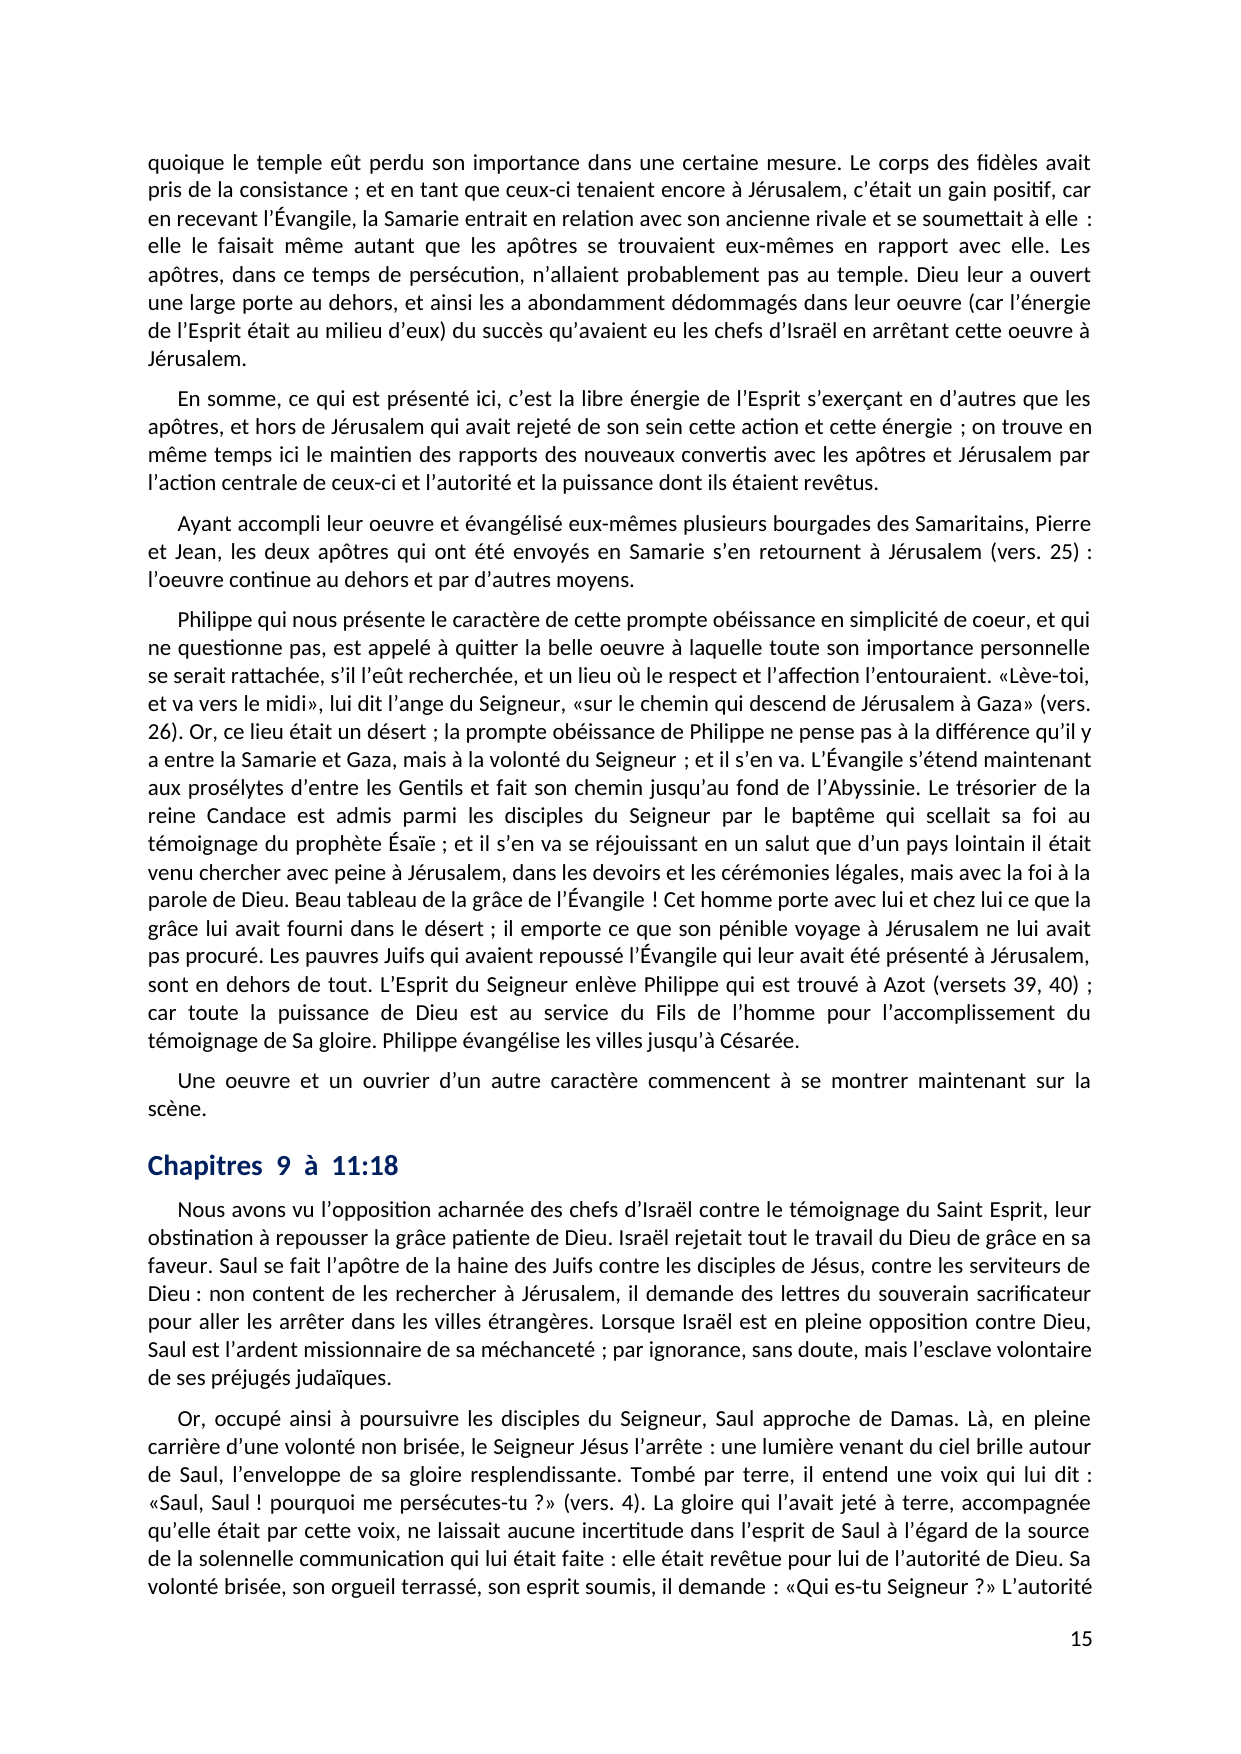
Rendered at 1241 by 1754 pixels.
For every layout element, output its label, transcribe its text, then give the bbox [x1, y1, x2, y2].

text Nous avons vu l’opposition acharnée des chefs d’Israël contre le témoignage du Saint Esprit, leur obstination à repousser la grâce patiente de Dieu. Israël rejetait tout le travail du Dieu de grâce en sa faveur. Saul se fait l’apôtre de la haine des Juifs contre les disciples de Jésus, contre les serviteurs de Dieu : non content de les rechercher à Jérusalem, il demande des lettres du souverain sacrificateur pour aller les arrêter dans les villes étrangères. Lorsque Israël est en pleine opposition contre Dieu, Saul est l’ardent missionnaire de sa méchanceté ; par ignorance, sans doute, mais l’esclave volontaire de ses préjugés judaïques. [148, 1195, 1093, 1392]
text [148, 1404, 1093, 1600]
text Philippe qui nous présente le caractère de cette prompte obéissance en simplicité de coeur, et qui ne questionne pas, est appelé à quitter la belle oeuvre à laquelle toute son importance personnelle se serait rattachée, s’il l’eût recherchée, et un lieu où le respect et l’affection l’entouraient. «Lève-toi, et va vers le midi», lui dit l’ange du Seigneur, «sur le chemin qui descend de Jérusalem à Gaza» (vers. 26). Or, ce lieu était un désert ; la prompte obéissance de Philippe ne pense pas à la différence qu’il y a entre la Samarie et Gaza, mais à la volonté du Seigneur ; et il s’en va. L’Évangile s’étend maintenant aux prosélytes d’entre les Gentils et fait son chemin jusqu’au fond de l’Abyssinie. Le trésorier de la reine Candace est admis parmi les disciples du Seigneur par le baptême qui scellait sa foi au témoignage du prophète Ésaïe ; et il s’en va se réjouissant en un salut que d’un pays lointain il était venu chercher avec peine à Jérusalem, dans les devoirs et les cérémonies légales, mais avec la foi à la parole de Dieu. Beau tableau de la grâce de l’Évangile ! Cet homme porte avec lui et chez lui ce que la grâce lui avait fourni dans le désert ; il emporte ce que son pénible voyage à Jérusalem ne lui avait pas procuré. Les pauvres Juifs qui avaient repoussé l’Évangile qui leur avait été présenté à Jérusalem, sont en dehors de tout. L’Esprit du Seigneur enlève Philippe qui est trouvé à Azot (versets 39, 40) ; car toute la puissance de Dieu est au service du Fils de l’homme pour l’accomplissement du témoignage de Sa gloire. Philippe évangélise les villes jusqu’à Césarée. [148, 605, 1093, 1054]
text Une oeuvre et un ouvrier d’un autre caractère commencent à se montrer maintenant sur la scène. [148, 1066, 1093, 1122]
subtitle Chapitres 9 à 11:18 [148, 1147, 1093, 1183]
text Ayant accompli leur oeuvre et évangélisé eux-mêmes plusieurs bourgades des Samaritains, Pierre et Jean, les deux apôtres qui ont été envoyés en Samarie s’en retournent à Jérusalem (vers. 25) : l’oeuvre continue au dehors et par d’autres moyens. [148, 509, 1093, 593]
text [148, 148, 1093, 372]
text En somme, ce qui est présenté ici, c’est la libre énergie de l’Esprit s’exerçant en d’autres que les apôtres, et hors de Jérusalem qui avait rejeté de son sein cette action et cette énergie ; on trouve en même temps ici le maintien des rapports des nouveaux convertis avec les apôtres et Jérusalem par l’action centrale de ceux-ci et l’autorité et la puissance dont ils étaient revêtus. [148, 384, 1093, 496]
